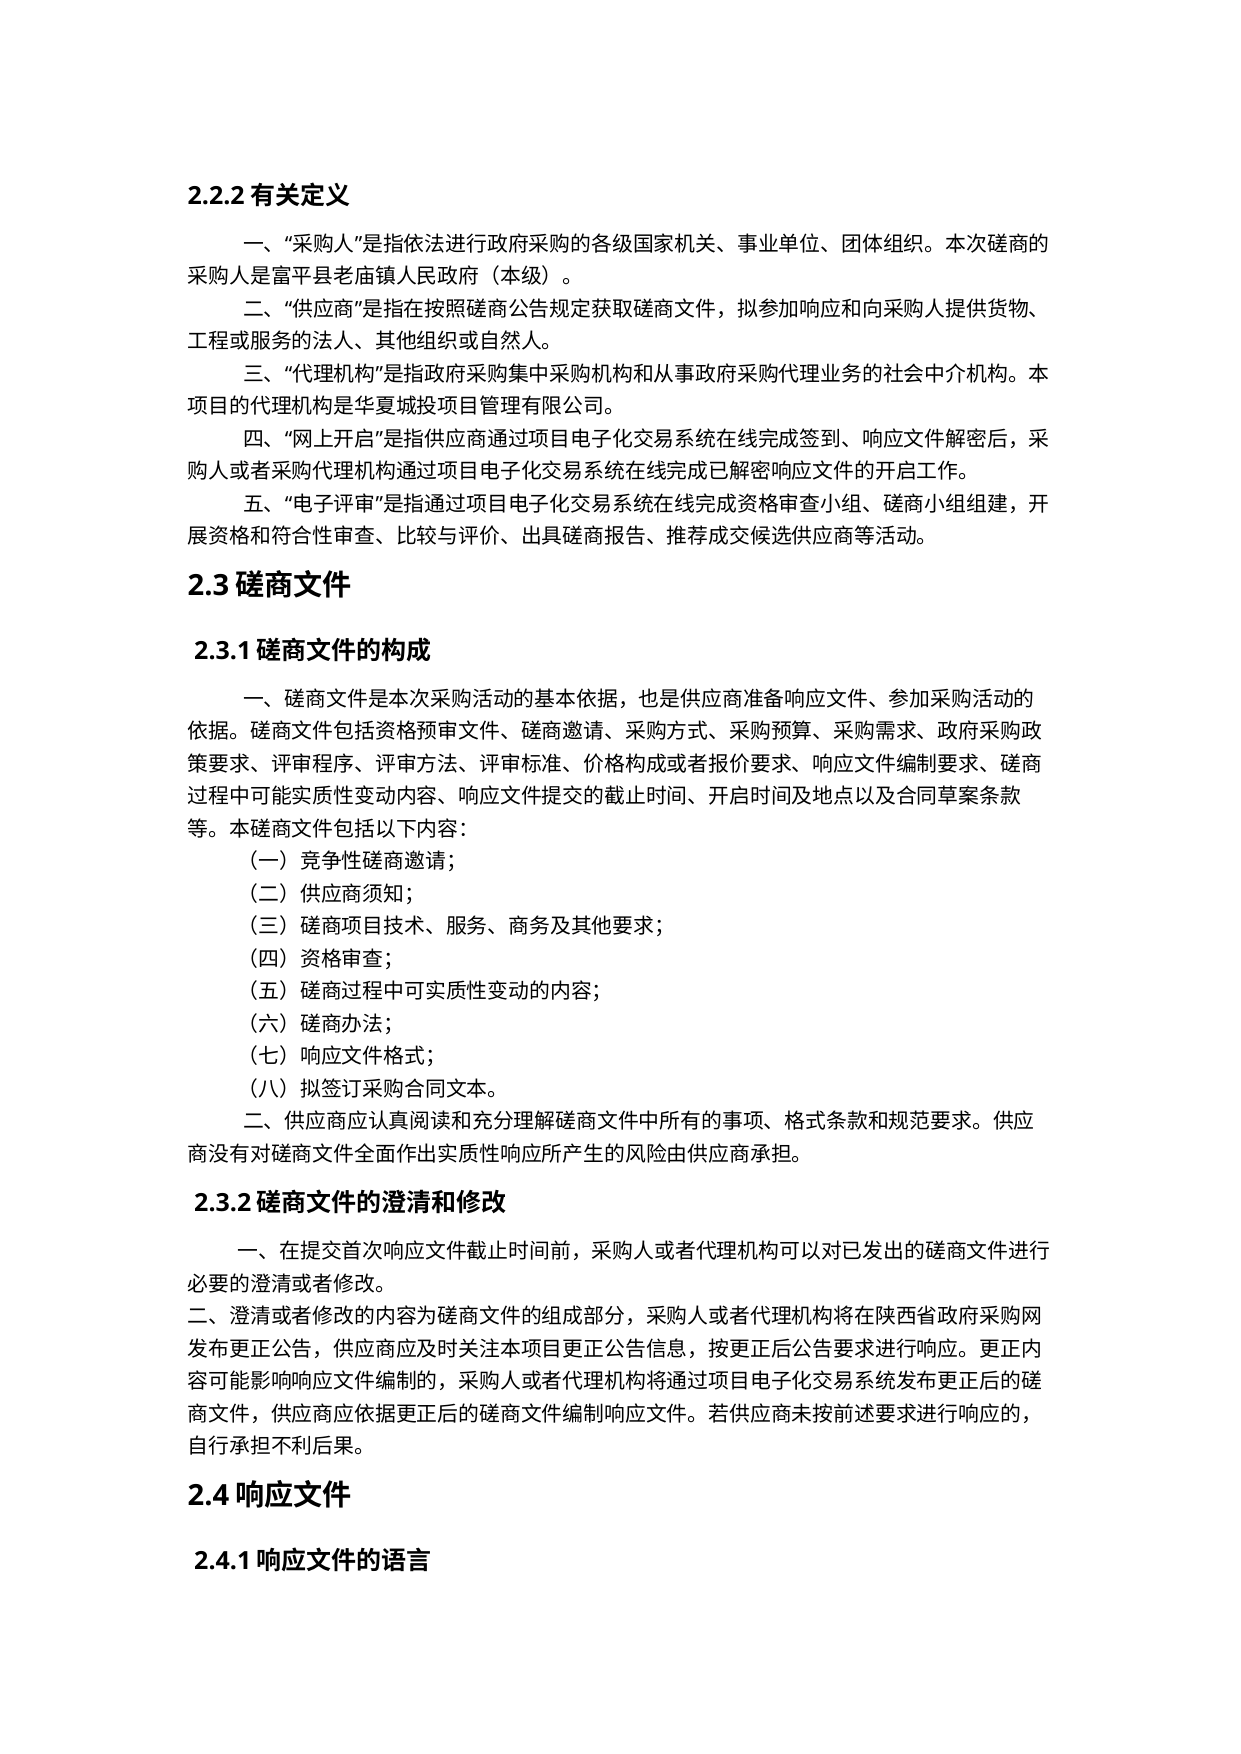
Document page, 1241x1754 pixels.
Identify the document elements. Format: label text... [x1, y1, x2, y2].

text 五、“电子评审”是指通过项目电子化交易系统在线完成资格审查小组、磋商小组组建，开展资格和符合性审查、比较与评价、出具磋商报告、推荐成交候选供应商等活动。 [187, 487, 1053, 552]
text 一、在提交首次响应文件截止时间前，采购人或者代理机构可以对已发出的磋商文件进行必要的澄清或者修改。 [187, 1234, 1053, 1299]
text 2.4响应文件 [187, 1462, 1053, 1527]
text 二、供应商应认真阅读和充分理解磋商文件中所有的事项、格式条款和规范要求。供应商没有对磋商文件全面作出实质性响应所产生的风险由供应商承担。 [187, 1104, 1053, 1169]
text （四）资格审查； [187, 942, 1053, 974]
text （八）拟签订采购合同文本。 [187, 1072, 1053, 1104]
text 2.3磋商文件 [187, 552, 1053, 617]
text （三）磋商项目技术、服务、商务及其他要求； [187, 909, 1053, 942]
text （五）磋商过程中可实质性变动的内容； [187, 974, 1053, 1007]
text （六）磋商办法； [187, 1007, 1053, 1039]
text 2.2.2有关定义 [187, 162, 1053, 227]
text 一、磋商文件是本次采购活动的基本依据，也是供应商准备响应文件、参加采购活动的依据。磋商文件包括资格预审文件、磋商邀请、采购方式、采购预算、采购需求、政府采购政策要求、评审程序、评审方法、评审标准、价格构成或者报价要求、响应文件编制要求、磋商过程中可能实质性变动内容、响应文件提交的截止时间、开启时间及地点以及合同草案条款等。本磋商文件包括以下内容： [187, 682, 1053, 844]
text （七）响应文件格式； [187, 1039, 1053, 1072]
text （一）竞争性磋商邀请； [187, 844, 1053, 877]
text （二）供应商须知； [187, 877, 1053, 909]
text 一、“采购人”是指依法进行政府采购的各级国家机关、事业单位、团体组织。本次磋商的采购人是富平县老庙镇人民政府（本级）。 [187, 227, 1053, 292]
text 2.4.1响应文件的语言 [187, 1527, 1053, 1592]
text 二、“供应商”是指在按照磋商公告规定获取磋商文件，拟参加响应和向采购人提供货物、工程或服务的法人、其他组织或自然人。 [187, 292, 1053, 357]
text 2.3.1磋商文件的构成 [187, 617, 1053, 682]
text 2.3.2磋商文件的澄清和修改 [187, 1169, 1053, 1234]
text 四、“网上开启”是指供应商通过项目电子化交易系统在线完成签到、响应文件解密后，采购人或者采购代理机构通过项目电子化交易系统在线完成已解密响应文件的开启工作。 [187, 422, 1053, 487]
text 三、“代理机构”是指政府采购集中采购机构和从事政府采购代理业务的社会中介机构。本项目的代理机构是华夏城投项目管理有限公司。 [187, 357, 1053, 422]
text 二、澄清或者修改的内容为磋商文件的组成部分，采购人或者代理机构将在陕西省政府采购网发布更正公告，供应商应及时关注本项目更正公告信息，按更正后公告要求进行响应。更正内容可能影响响应文件编制的，采购人或者代理机构将通过项目电子化交易系统发布更正后的磋商文件，供应商应依据更正后的磋商文件编制响应文件。若供应商未按前述要求进行响应的，自行承担不利后果。 [187, 1299, 1053, 1462]
